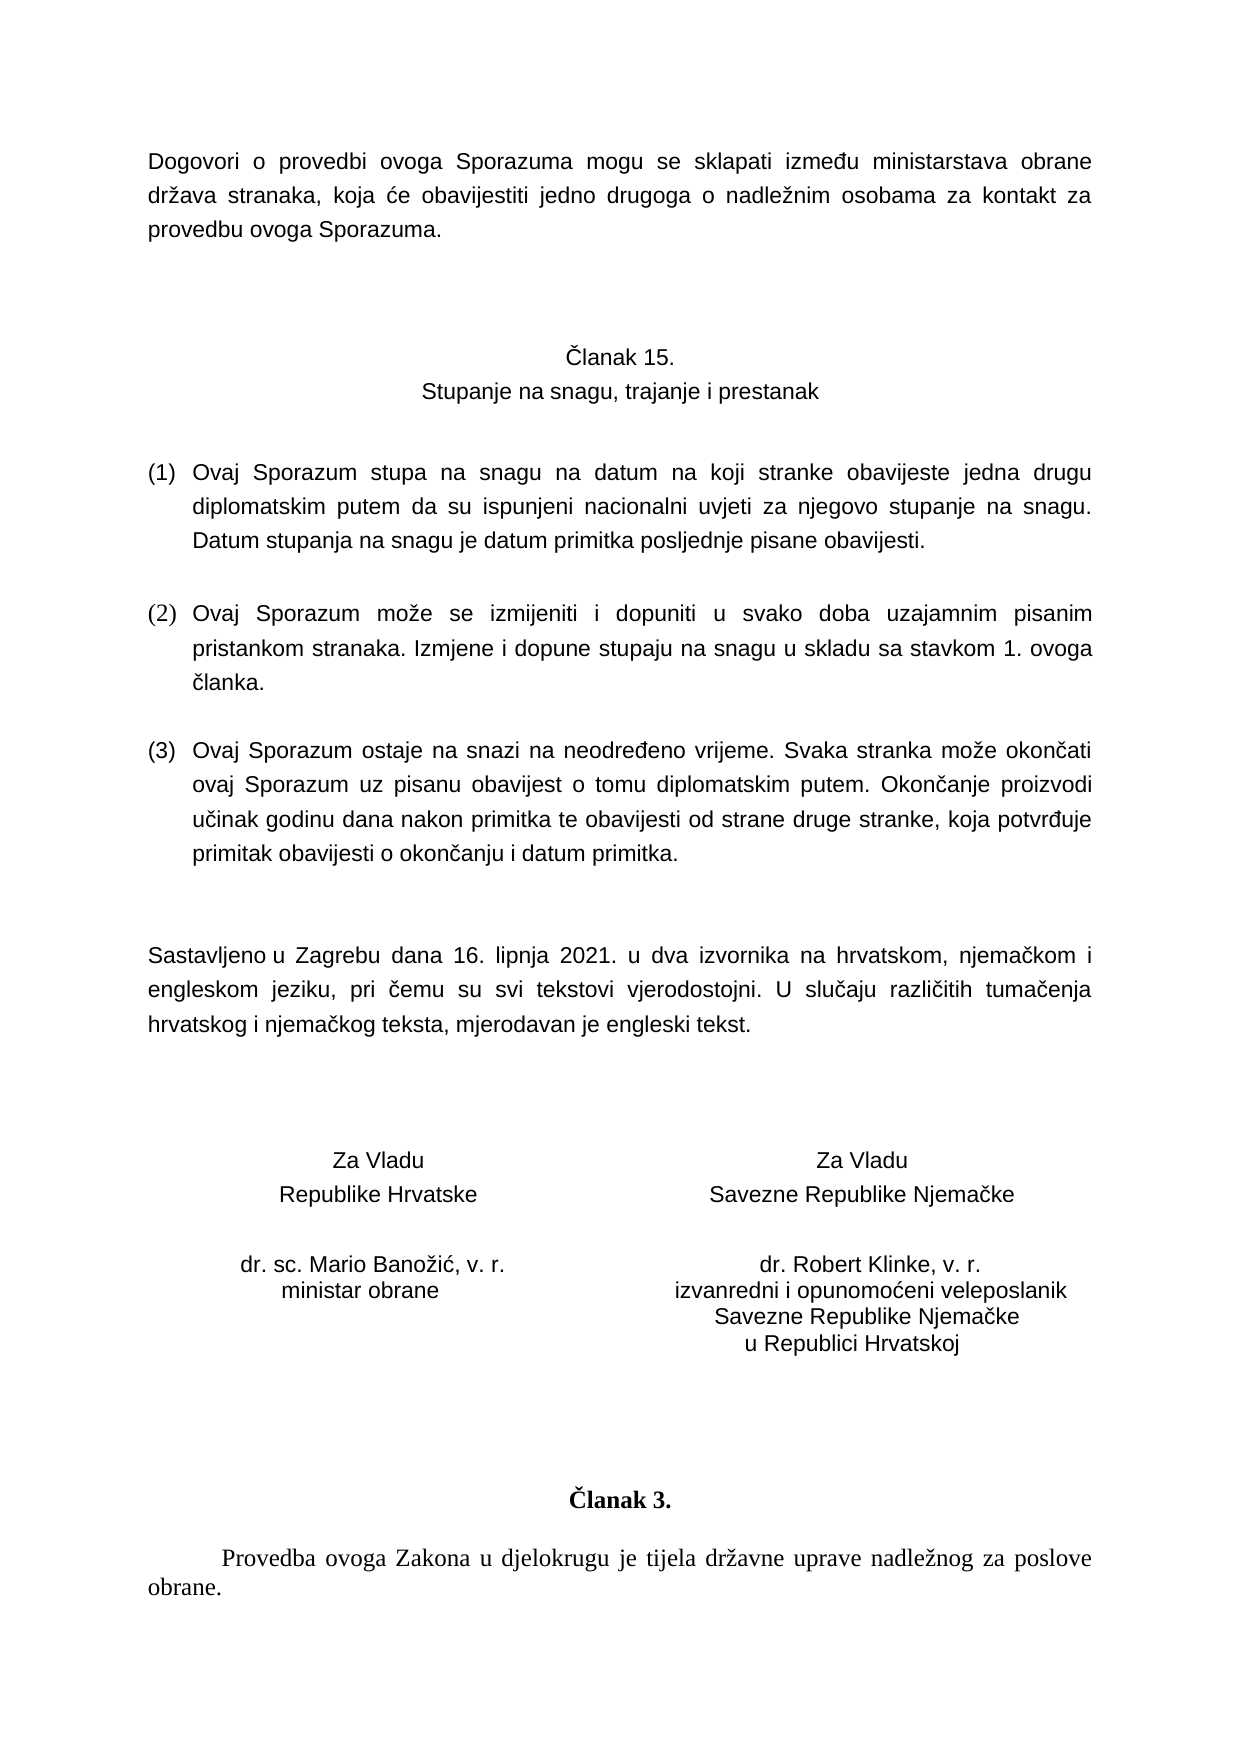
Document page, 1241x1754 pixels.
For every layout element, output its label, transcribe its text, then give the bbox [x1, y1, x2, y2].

text Članak 15. [148, 343, 1093, 370]
table_header Za Vladu Savezne Republike Njemačke [620, 1147, 1104, 1216]
list Ovaj Sporazum ostaje na snazi na neodređeno vrijeme. Svaka stranka može okončati ovaj Sporazum uz pisanu obavijest o tomu diplomatskim putem. Okončanje proizvodi učinak godinu dana nakon primitka te obavijesti od strane druge stranke, koja potvrđuje primitak obavijesti o okončanju i datum primitka. [148, 737, 1093, 866]
text Sastavljeno u Zagrebu dana 16. lipnja 2021. u dva izvornika na hrvatskom, njemačkom i engleskom jeziku, pri čemu su svi tekstovi vjerodostojni. U slučaju različitih tumačenja hrvatskog i njemačkog teksta, mjerodavan je engleski tekst. [148, 942, 1093, 1037]
text Članak 3. [148, 1485, 1093, 1514]
text dr. sc. Mario Banožić, v. r. dr. Robert Klinke, v. r. [148, 1251, 1093, 1277]
text Provedba ovoga Zakona u djelokrugu je tijela državne uprave nadležnog za poslove obrane. [148, 1543, 1093, 1600]
text ministar obrane izvanredni i opunomoćeni veleposlanik [148, 1277, 1093, 1303]
text Stupanje na snagu, trajanje i prestanak [148, 378, 1093, 404]
text Savezne Republike Njemačke [148, 1303, 1093, 1329]
list Ovaj Sporazum može se izmijeniti i dopuniti u svako doba uzajamnim pisanim pristankom stranaka. Izmjene i dopune stupaju na snagu u skladu sa stavkom 1. ovoga članka. [148, 598, 1093, 695]
list Ovaj Sporazum stupa na snagu na datum na koji stranke obavijeste jedna drugu diplomatskim putem da su ispunjeni nacionalni uvjeti za njegovo stupanje na snagu. Datum stupanja na snagu je datum primitka posljednje pisane obavijesti. [148, 458, 1093, 553]
text Dogovori o provedbi ovoga Sporazuma mogu se sklapati između ministarstava obrane država stranaka, koja će obavijestiti jedno drugoga o nadležnim osobama za kontakt za provedbu ovoga Sporazuma. [148, 148, 1093, 242]
text u Republici Hrvatskoj [148, 1329, 1093, 1356]
table_header Za Vladu Republike Hrvatske [136, 1147, 620, 1216]
